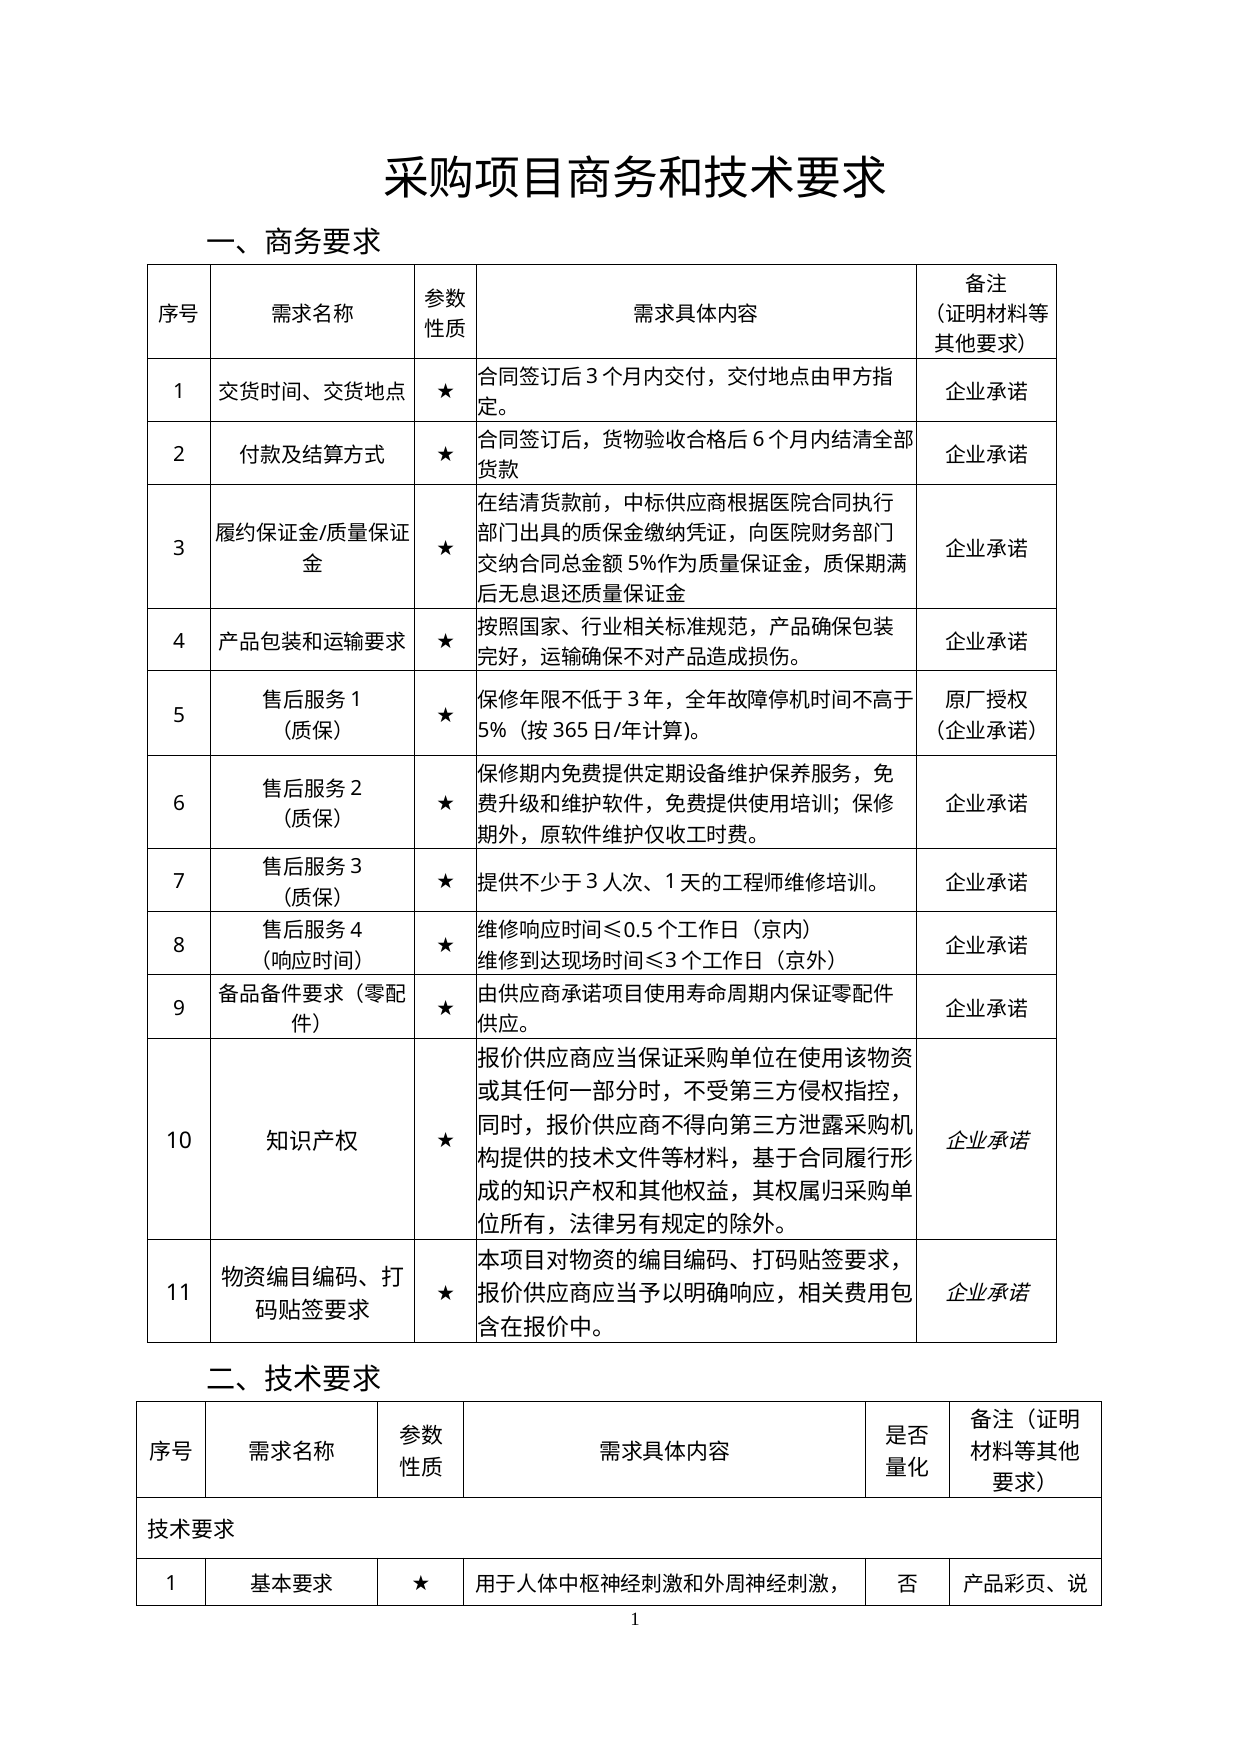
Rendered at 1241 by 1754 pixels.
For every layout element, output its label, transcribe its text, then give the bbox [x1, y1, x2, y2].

table_cell 产品包装和运输要求 [211, 609, 414, 670]
table_header 需求具体内容 [464, 1402, 865, 1497]
table_cell 提供不少于3人次、1天的工程师维修培训。 [477, 849, 916, 911]
table_cell 由供应商承诺项目使用寿命周期内保证零配件供应。 [477, 975, 916, 1037]
table_cell 6 [148, 756, 210, 848]
table_cell 物资编目编码、打码贴签要求 [211, 1240, 414, 1342]
table_cell ★ [415, 609, 476, 670]
table_cell ★ [415, 849, 476, 911]
table_cell 维修响应时间≤0.5个工作日（京内） 维修到达现场时间≤3个工作日（京外） [477, 912, 916, 974]
table_cell 10 [148, 1039, 210, 1239]
table_header 序号 [148, 265, 210, 358]
table_cell 履约保证金/质量保证金 [211, 485, 414, 607]
table_header 需求具体内容 [477, 265, 916, 358]
table_cell ★ [415, 1240, 476, 1342]
subtitle 采购项目商务和技术要求 [148, 148, 1122, 206]
table_cell 9 [148, 975, 210, 1037]
table_cell 3 [148, 485, 210, 607]
table_cell 2 [148, 422, 210, 484]
table_cell ★ [415, 912, 476, 974]
table_cell ★ [415, 975, 476, 1037]
table_cell 11 [148, 1240, 210, 1342]
table_cell 企业承诺 [917, 1240, 1056, 1342]
table_cell 保修年限不低于3年，全年故障停机时间不高于5%（按365日/年计算)。 [477, 671, 916, 755]
table_header 备注 （证明材料等其他要求） [917, 265, 1056, 358]
table_cell 售后服务4 （响应时间） [211, 912, 414, 974]
table_cell 1 [148, 359, 210, 421]
table_header 需求名称 [206, 1402, 377, 1497]
table_cell 报价供应商应当保证采购单位在使用该物资或其任何一部分时，不受第三方侵权指控，同时，报价供应商不得向第三方泄露采购机构提供的技术文件等材料，基于合同履行形成的知识产权和其他权益，其权属归采购单位所有，法律另有规定的除外。 [477, 1039, 916, 1239]
table_cell 付款及结算方式 [211, 422, 414, 484]
table_cell 企业承诺 [917, 849, 1056, 911]
table_cell 产品彩页、说明书或技术白皮书或承诺书 [950, 1559, 1101, 1605]
table_cell 企业承诺 [917, 912, 1056, 974]
table_cell ★ [415, 485, 476, 607]
table_cell 售后服务1 （质保） [211, 671, 414, 755]
table_cell ★ [378, 1559, 463, 1605]
subtitle 一、商务要求 [148, 206, 1122, 264]
table_cell 企业承诺 [917, 422, 1056, 484]
table_header 参数 性质 [378, 1402, 463, 1497]
table_cell ★ [415, 756, 476, 848]
table_cell ★ [415, 671, 476, 755]
table_cell 1 [137, 1559, 205, 1605]
table_cell 企业承诺 [917, 975, 1056, 1037]
table_cell 4 [148, 609, 210, 670]
table_cell 原厂授权 （企业承诺） [917, 671, 1056, 755]
table_cell 7 [148, 849, 210, 911]
table_cell 技术要求 [137, 1498, 1101, 1557]
table_cell 备品备件要求（零配件） [211, 975, 414, 1037]
table_cell 企业承诺 [917, 359, 1056, 421]
table_cell 按照国家、行业相关标准规范，产品确保包装完好，运输确保不对产品造成损伤。 [477, 609, 916, 670]
table_header 序号 [137, 1402, 205, 1497]
table_cell 企业承诺 [917, 1039, 1056, 1239]
table_cell 否 [866, 1559, 949, 1605]
table_cell ★ [415, 1039, 476, 1239]
table_cell 企业承诺 [917, 609, 1056, 670]
table_cell 在结清货款前，中标供应商根据医院合同执行部门出具的质保金缴纳凭证，向医院财务部门交纳合同总金额5%作为质量保证金，质保期满后无息退还质量保证金 [477, 485, 916, 607]
table_cell ★ [415, 422, 476, 484]
table_cell 交货时间、交货地点 [211, 359, 414, 421]
table_header 需求名称 [211, 265, 414, 358]
table_cell 企业承诺 [917, 756, 1056, 848]
table_cell 本项目对物资的编目编码、打码贴签要求，报价供应商应当予以明确响应，相关费用包含在报价中。 [477, 1240, 916, 1342]
table_cell 知识产权 [211, 1039, 414, 1239]
table_cell 售后服务3 （质保） [211, 849, 414, 911]
table_cell ★ [415, 359, 476, 421]
table_cell 合同签订后，货物验收合格后6个月内结清全部货款 [477, 422, 916, 484]
subtitle 二、技术要求 [148, 1343, 1122, 1401]
table_header 参数 性质 [415, 265, 476, 358]
table_cell 合同签订后3个月内交付，交付地点由甲方指定。 [477, 359, 916, 421]
table_cell 保修期内免费提供定期设备维护保养服务，免费升级和维护软件，免费提供使用培训；保修期外，原软件维护仅收工时费。 [477, 756, 916, 848]
table_cell 5 [148, 671, 210, 755]
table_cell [464, 1559, 865, 1605]
table_header 备注（证明材料等其他要求） [950, 1402, 1101, 1497]
table_cell 企业承诺 [917, 485, 1056, 607]
table_cell 售后服务2 （质保） [211, 756, 414, 848]
table_cell 8 [148, 912, 210, 974]
table_cell 基本要求 [206, 1559, 377, 1605]
table_header 是否量化 [866, 1402, 949, 1497]
